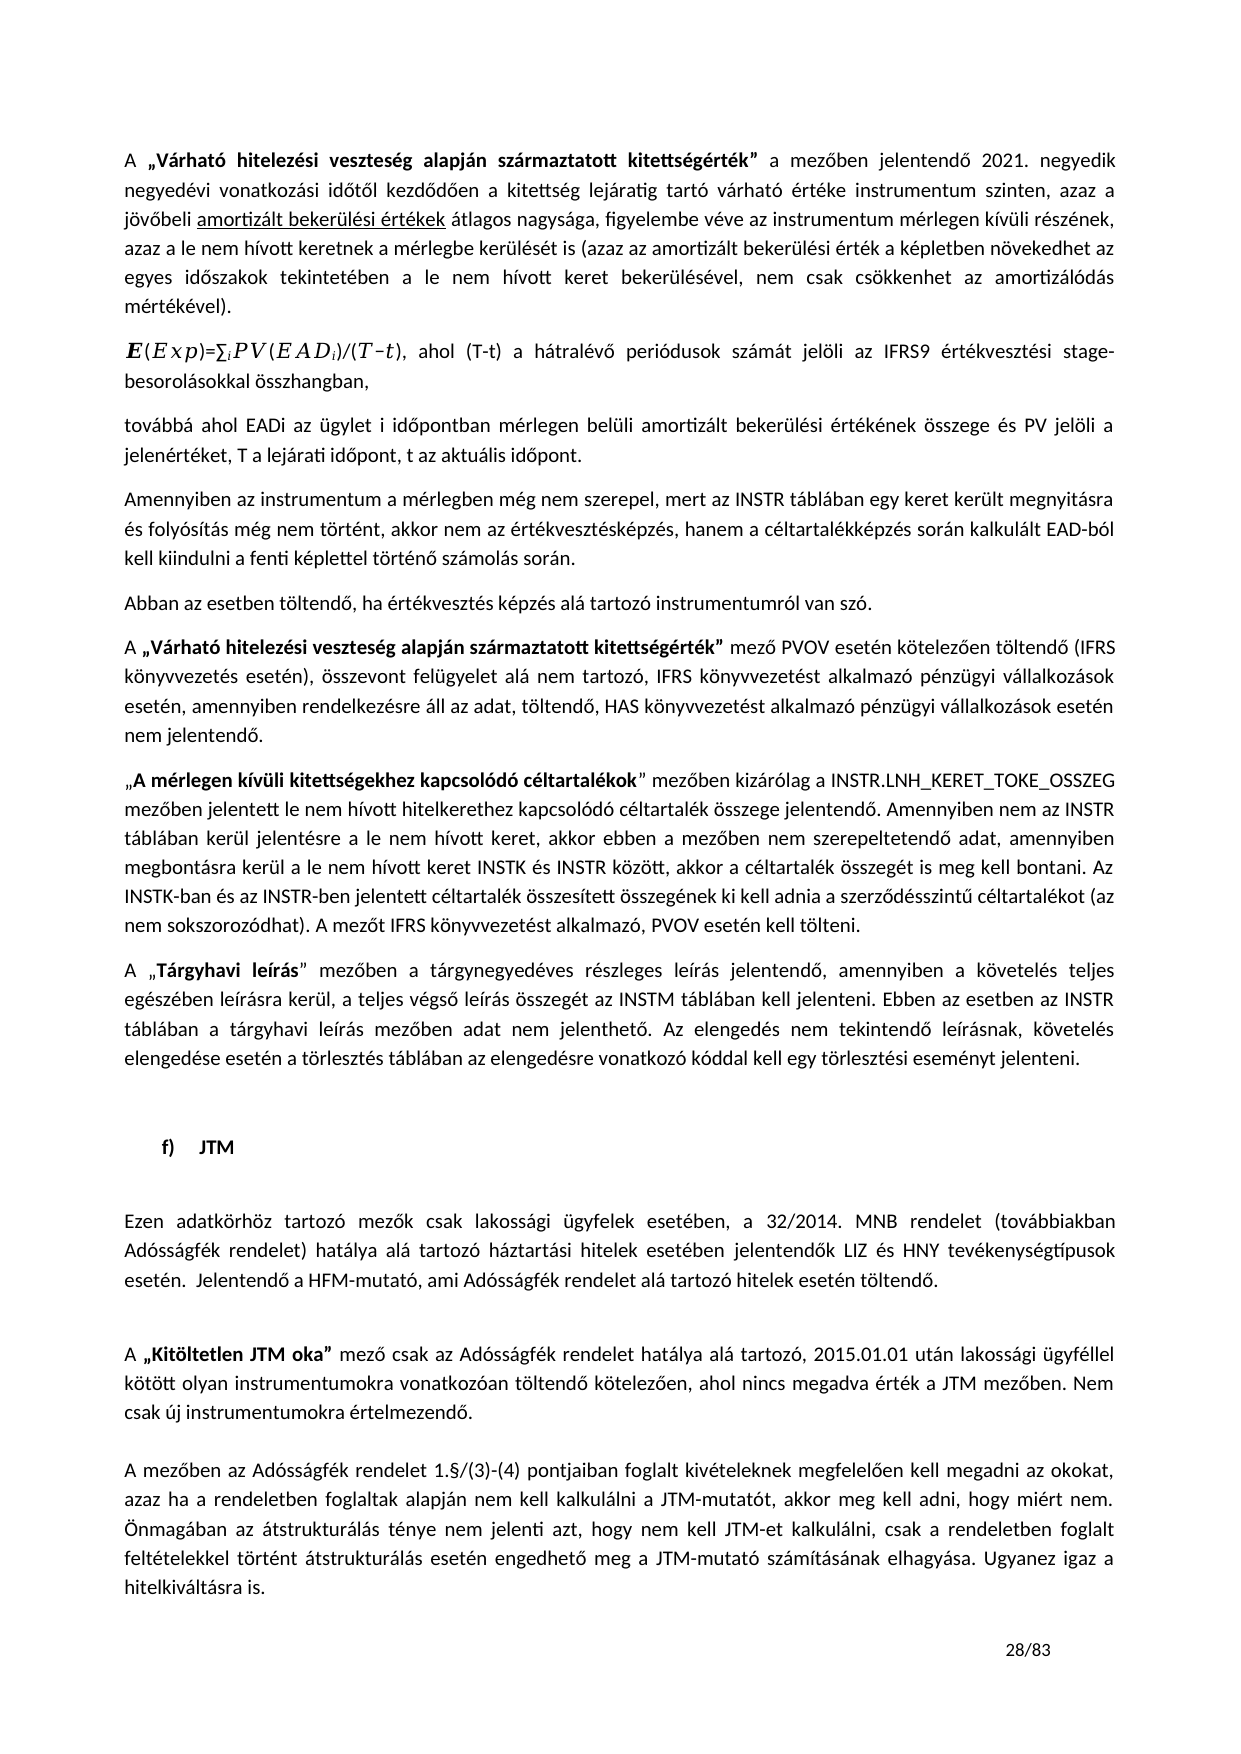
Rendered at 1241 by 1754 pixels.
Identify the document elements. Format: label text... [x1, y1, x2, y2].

text A mezőben az Adósságfék rendelet 1.§/(3)-(4) pontjaiban foglalt kivételeknek megfelelően kell megadni az okokat, azaz ha a rendeletben foglaltak alapján nem kell kalkulálni a JTM-mutatót, akkor meg kell adni, hogy miért nem. Önmagában az átstrukturálás ténye nem jelenti azt, hogy nem kell JTM-et kalkulálni, csak a rendeletben foglalt feltételekkel történt átstrukturálás esetén engedhető meg a JTM-mutató számításának elhagyása. Ugyanez igaz a hitelkiváltásra is. [124, 1457, 1116, 1599]
text A „Várható hitelezési veszteség alapján származtatott kitettségérték” a mezőben jelentendő 2021. negyedik negyedévi vonatkozási időtől kezdődően a kitettség lejáratig tartó várható értéke instrumentum szinten, azaz a jövőbeli amortizált bekerülési értékek átlagos nagysága, figyelembe véve az instrumentum mérlegen kívüli részének, azaz a le nem hívott keretnek a mérlegbe kerülését is (azaz az amortizált bekerülési érték a képletben növekedhet az egyes időszakok tekintetében a le nem hívott keret bekerülésével, nem csak csökkenhet az amortizálódás mértékével). [124, 148, 1116, 319]
text Amennyiben az instrumentum a mérlegben még nem szerepel, mert az INSTR táblában egy keret került megnyitásra és folyósítás még nem történt, akkor nem az értékvesztésképzés, hanem a céltartalékképzés során kalkulált EAD-ból kell kiindulni a fenti képlettel történő számolás során. [124, 487, 1116, 570]
text továbbá ahol EADi az ügylet i időpontban mérlegen belüli amortizált bekerülési értékének összege és PV jelöli a jelenértéket, T a lejárati időpont, t az aktuális időpont. [124, 413, 1116, 467]
text Abban az esetben töltendő, ha értékvesztés képzés alá tartozó instrumentumról van szó. [124, 590, 1116, 615]
text 𝑬(𝐸𝑥𝑝)=∑𝑖𝑃𝑉(𝐸𝐴𝐷𝑖)/(𝑇−𝑡), ahol (T-t) a hátralévő periódusok számát jelöli az IFRS9 értékvesztési stage-besorolásokkal összhangban, [124, 338, 1116, 393]
text „A mérlegen kívüli kitettségekhez kapcsolódó céltartalékok” mezőben kizárólag a INSTR.LNH_KERET_TOKE_OSSZEG mezőben jelentett le nem hívott hitelkerethez kapcsolódó céltartalék összege jelentendő. Amennyiben nem az INSTR táblában kerül jelentésre a le nem hívott keret, akkor ebben a mezőben nem szerepeltetendő adat, amennyiben megbontásra kerül a le nem hívott keret INSTK és INSTR között, akkor a céltartalék összegét is meg kell bontani. Az INSTK-ban és az INSTR-ben jelentett céltartalék összesített összegének ki kell adnia a szerződésszintű céltartalékot (az nem sokszorozódhat). A mezőt IFRS könyvvezetést alkalmazó, PVOV esetén kell tölteni. [124, 767, 1116, 938]
text A „Várható hitelezési veszteség alapján származtatott kitettségérték” mező PVOV esetén kötelezően töltendő (IFRS könyvvezetés esetén), összevont felügyelet alá nem tartozó, IFRS könyvvezetést alkalmazó pénzügyi vállalkozások esetén, amennyiben rendelkezésre áll az adat, töltendő, HAS könyvvezetést alkalmazó pénzügyi vállalkozások esetén nem jelentendő. [124, 634, 1116, 747]
text A „Tárgyhavi leírás” mezőben a tárgynegyedéves részleges leírás jelentendő, amennyiben a követelés teljes egészében leírásra kerül, a teljes végső leírás összegét az INSTM táblában kell jelenteni. Ebben az esetben az INSTR táblában a tárgyhavi leírás mezőben adat nem jelenthető. Az elengedés nem tekintendő leírásnak, követelés elengedése esetén a törlesztés táblában az elengedésre vonatkozó kóddal kell egy törlesztési eseményt jelenteni. [124, 957, 1116, 1070]
list JTM [162, 1134, 1116, 1160]
text A „Kitöltetlen JTM oka” mező csak az Adósságfék rendelet hatálya alá tartozó, 2015.01.01 után lakossági ügyféllel kötött olyan instrumentumokra vonatkozóan töltendő kötelezően, ahol nincs megadva érték a JTM mezőben. Nem csak új instrumentumokra értelmezendő. [124, 1341, 1116, 1424]
text Ezen adatkörhöz tartozó mezők csak lakossági ügyfelek esetében, a 32/2014. MNB rendelet (továbbiakban Adósságfék rendelet) hatálya alá tartozó háztartási hitelek esetében jelentendők LIZ és HNY tevékenységtípusok esetén. Jelentendő a HFM-mutató, ami Adósságfék rendelet alá tartozó hitelek esetén töltendő. [124, 1208, 1116, 1292]
